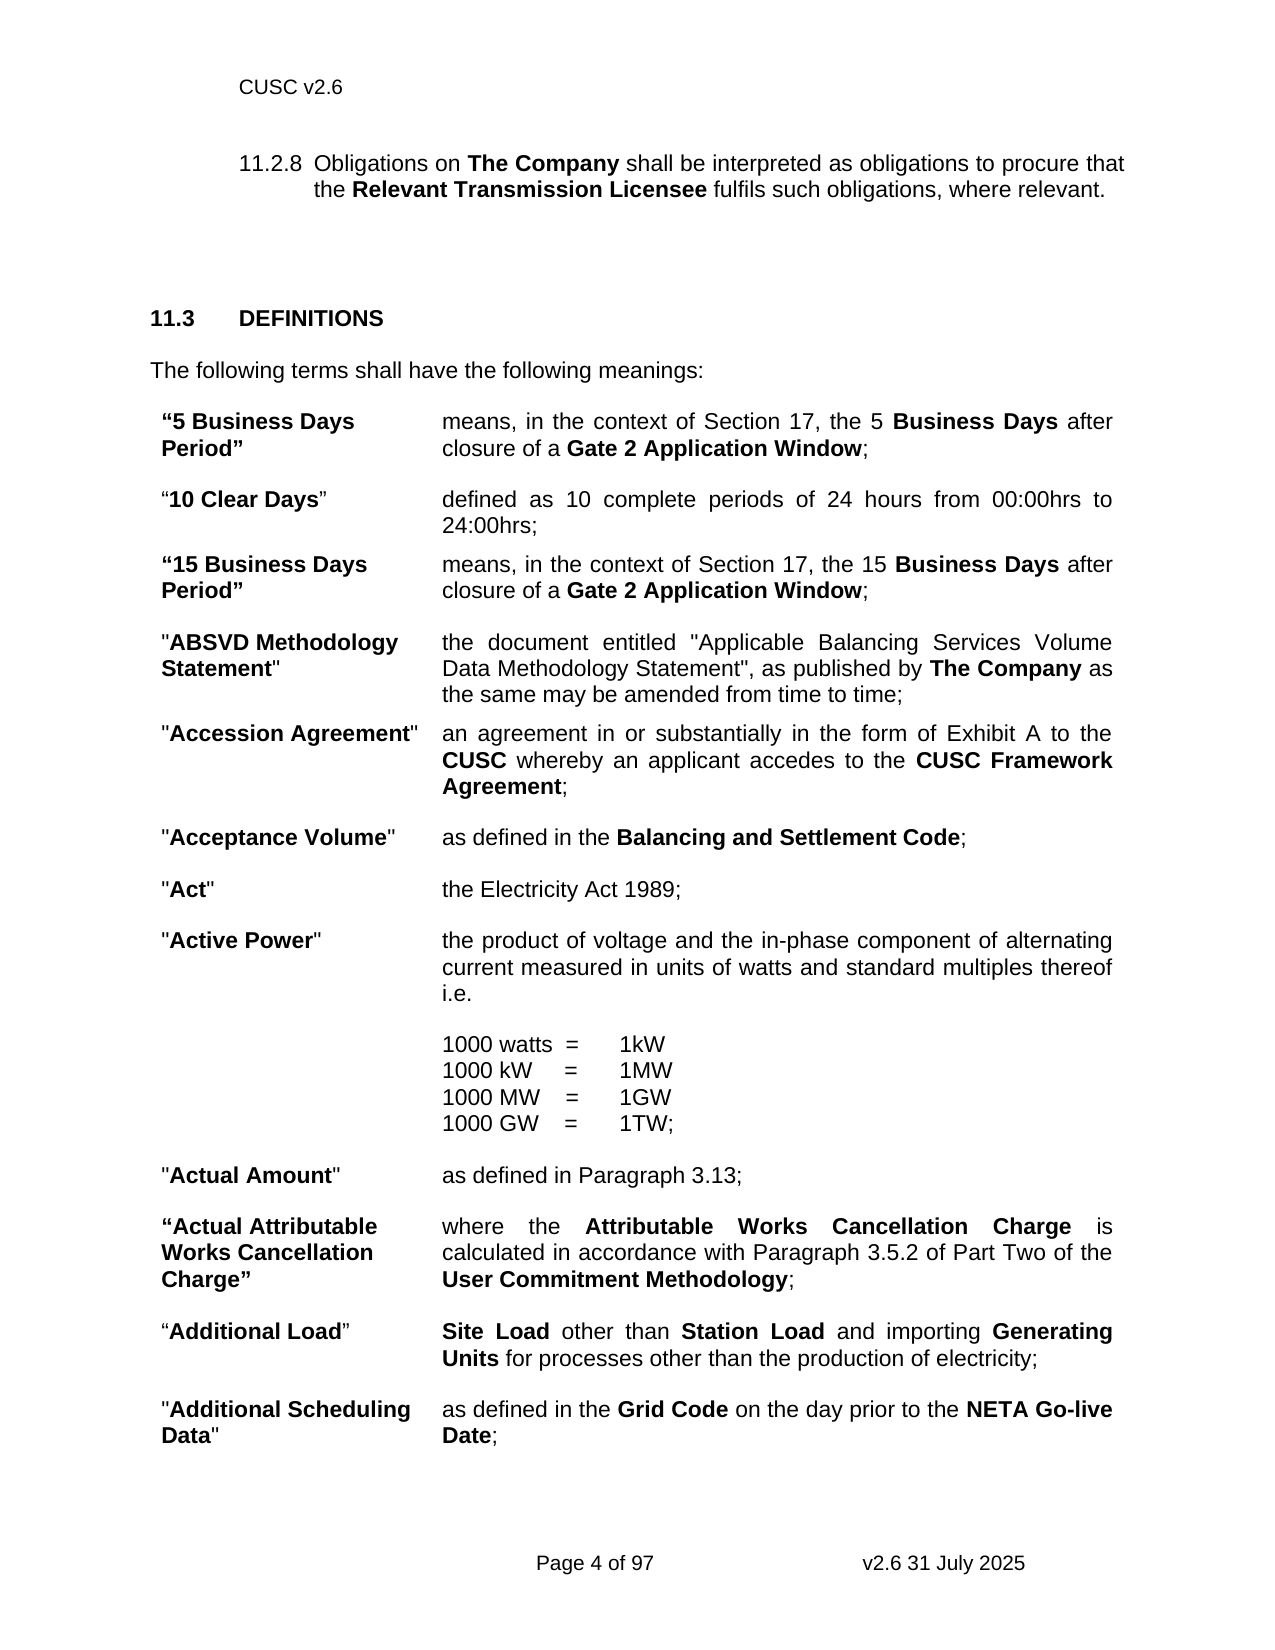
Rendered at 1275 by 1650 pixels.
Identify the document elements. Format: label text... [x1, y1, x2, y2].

subtitle Obligations on The Company shall be interpreted as obligations to procure that the Relevant Transmission Licensee fulfils such obligations, where relevant. [238, 150, 1125, 203]
table_cell “Actual Attributable Works Cancellation Charge” [150, 1213, 431, 1318]
table_cell the product of voltage and the in-phase component of alternating current measured in units of watts and standard multiples thereof i.e. 1000 watts = 1kW 1000 kW = 1MW 1000 MW = 1GW 1000 GW = 1TW; [431, 927, 1124, 1162]
text The following terms shall have the following meanings: [150, 357, 1125, 383]
table_cell "Accession Agreement" [150, 720, 431, 824]
table_cell means, in the context of Section 17, the 15 Business Days after closure of a Gate 2 Application Window; [431, 551, 1124, 629]
table_cell "ABSVD Methodology Statement" [150, 629, 431, 720]
table_cell the document entitled "Applicable Balancing Services Volume Data Methodology Statement", as published by The Company as the same may be amended from time to time; [431, 629, 1124, 720]
table_cell as defined in the Grid Code on the day prior to the NETA Go-live Date; [431, 1396, 1124, 1474]
table_cell as defined in Paragraph 3.13; [431, 1162, 1124, 1213]
table_cell “10 Clear Days” [150, 486, 431, 551]
table_header “5 Business Days Period” [150, 408, 431, 486]
table_cell "Additional Scheduling Data" [150, 1396, 431, 1474]
table_cell where the Attributable Works Cancellation Charge is calculated in accordance with Paragraph 3.5.2 of Part Two of the User Commitment Methodology; [431, 1213, 1124, 1318]
table_cell Site Load other than Station Load and importing Generating Units for processes other than the production of electricity; [431, 1318, 1124, 1396]
table_cell an agreement in or substantially in the form of Exhibit A to the CUSC whereby an applicant accedes to the CUSC Framework Agreement; [431, 720, 1124, 824]
table_cell "Active Power" [150, 927, 431, 1162]
table_cell “Additional Load” [150, 1318, 431, 1396]
table_cell “15 Business Days Period” [150, 551, 431, 629]
subtitle 11.3 DEFINITIONS [150, 305, 1125, 332]
table_cell "Acceptance Volume" [150, 824, 431, 876]
table_cell the Electricity Act 1989; [431, 876, 1124, 927]
table_cell "Act" [150, 876, 431, 927]
table_cell "Actual Amount" [150, 1162, 431, 1213]
table_cell as defined in the Balancing and Settlement Code; [431, 824, 1124, 876]
table_header means, in the context of Section 17, the 5 Business Days after closure of a Gate 2 Application Window; [431, 408, 1124, 486]
table_cell defined as 10 complete periods of 24 hours from 00:00hrs to 24:00hrs; [431, 486, 1124, 551]
